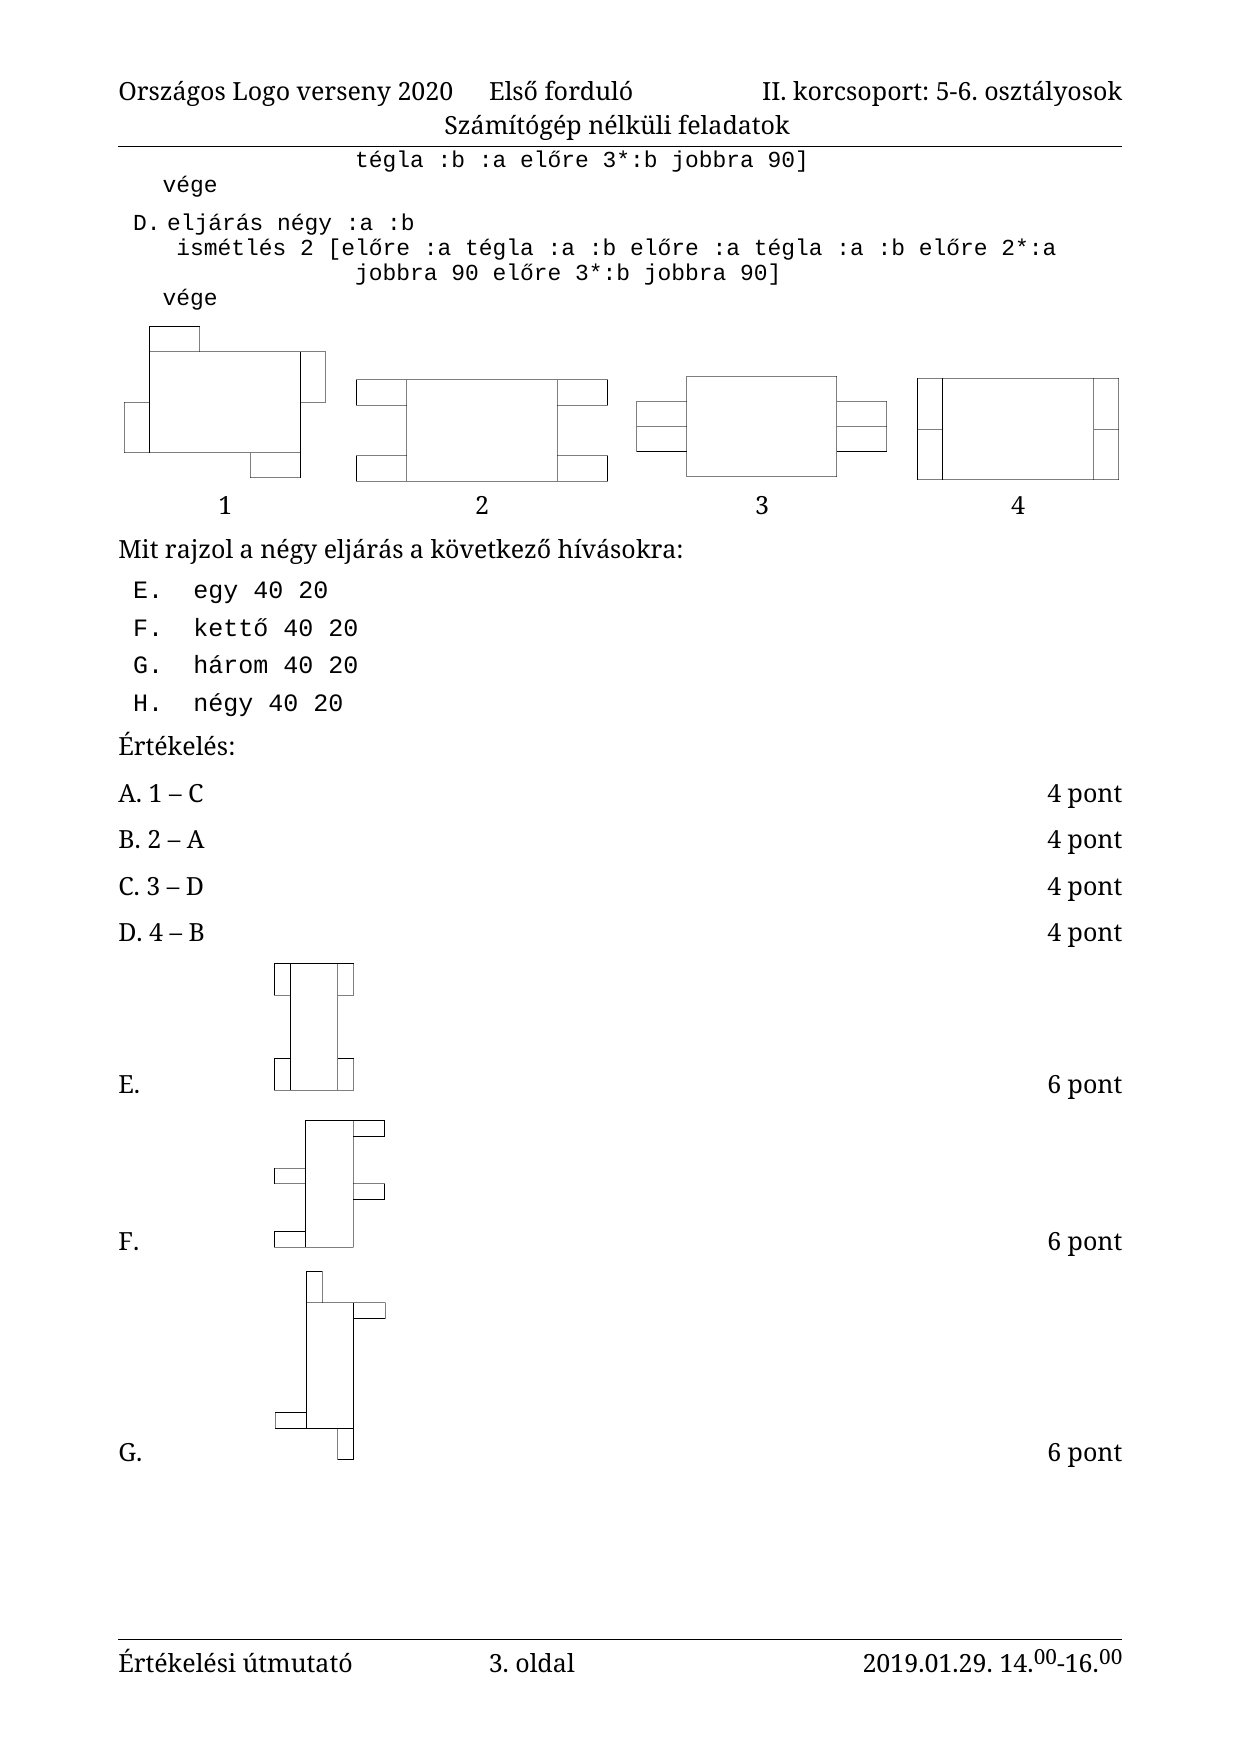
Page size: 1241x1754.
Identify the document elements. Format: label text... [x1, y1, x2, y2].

text G. 6 pont [118, 1270, 1122, 1469]
text F. 6 pont [118, 1113, 1122, 1258]
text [133, 148, 1122, 198]
text Mit rajzol a négy eljárás a következő hívásokra: [118, 532, 1122, 566]
text Értékelés: [118, 729, 1122, 763]
picture [913, 377, 1122, 483]
table_header [343, 323, 621, 495]
text F. kettő 40 20 [133, 616, 1122, 641]
text C. 3 – D 4 pont [118, 868, 1122, 902]
table_cell 1 [107, 495, 343, 532]
table_cell 3 [621, 495, 903, 532]
table_cell 4 [903, 495, 1133, 532]
picture [268, 1270, 389, 1462]
table_cell 2 [343, 495, 621, 532]
table_header [621, 323, 903, 495]
text G. három 40 20 [133, 654, 1122, 679]
text E. 6 pont [118, 962, 1122, 1101]
text B. 2 – A 4 pont [118, 822, 1122, 856]
picture [118, 322, 332, 483]
table_header [107, 323, 343, 495]
text D. 4 – B 4 pont [118, 915, 1122, 949]
table_header [903, 323, 1133, 495]
text D. eljárás négy :a :b ismétlés 2 [előre :a tégla :a :b előre :a tégla :a :b előre 2*:a jobbra 90 előre 3*:b jobbra 90] vége [133, 210, 1122, 310]
text A. 1 – C 4 pont [118, 775, 1122, 809]
picture [268, 961, 357, 1094]
picture [268, 1113, 390, 1251]
text E. egy 40 20 [133, 579, 1122, 604]
text H. négy 40 20 [133, 691, 1122, 716]
picture [632, 371, 892, 483]
picture [354, 378, 610, 483]
